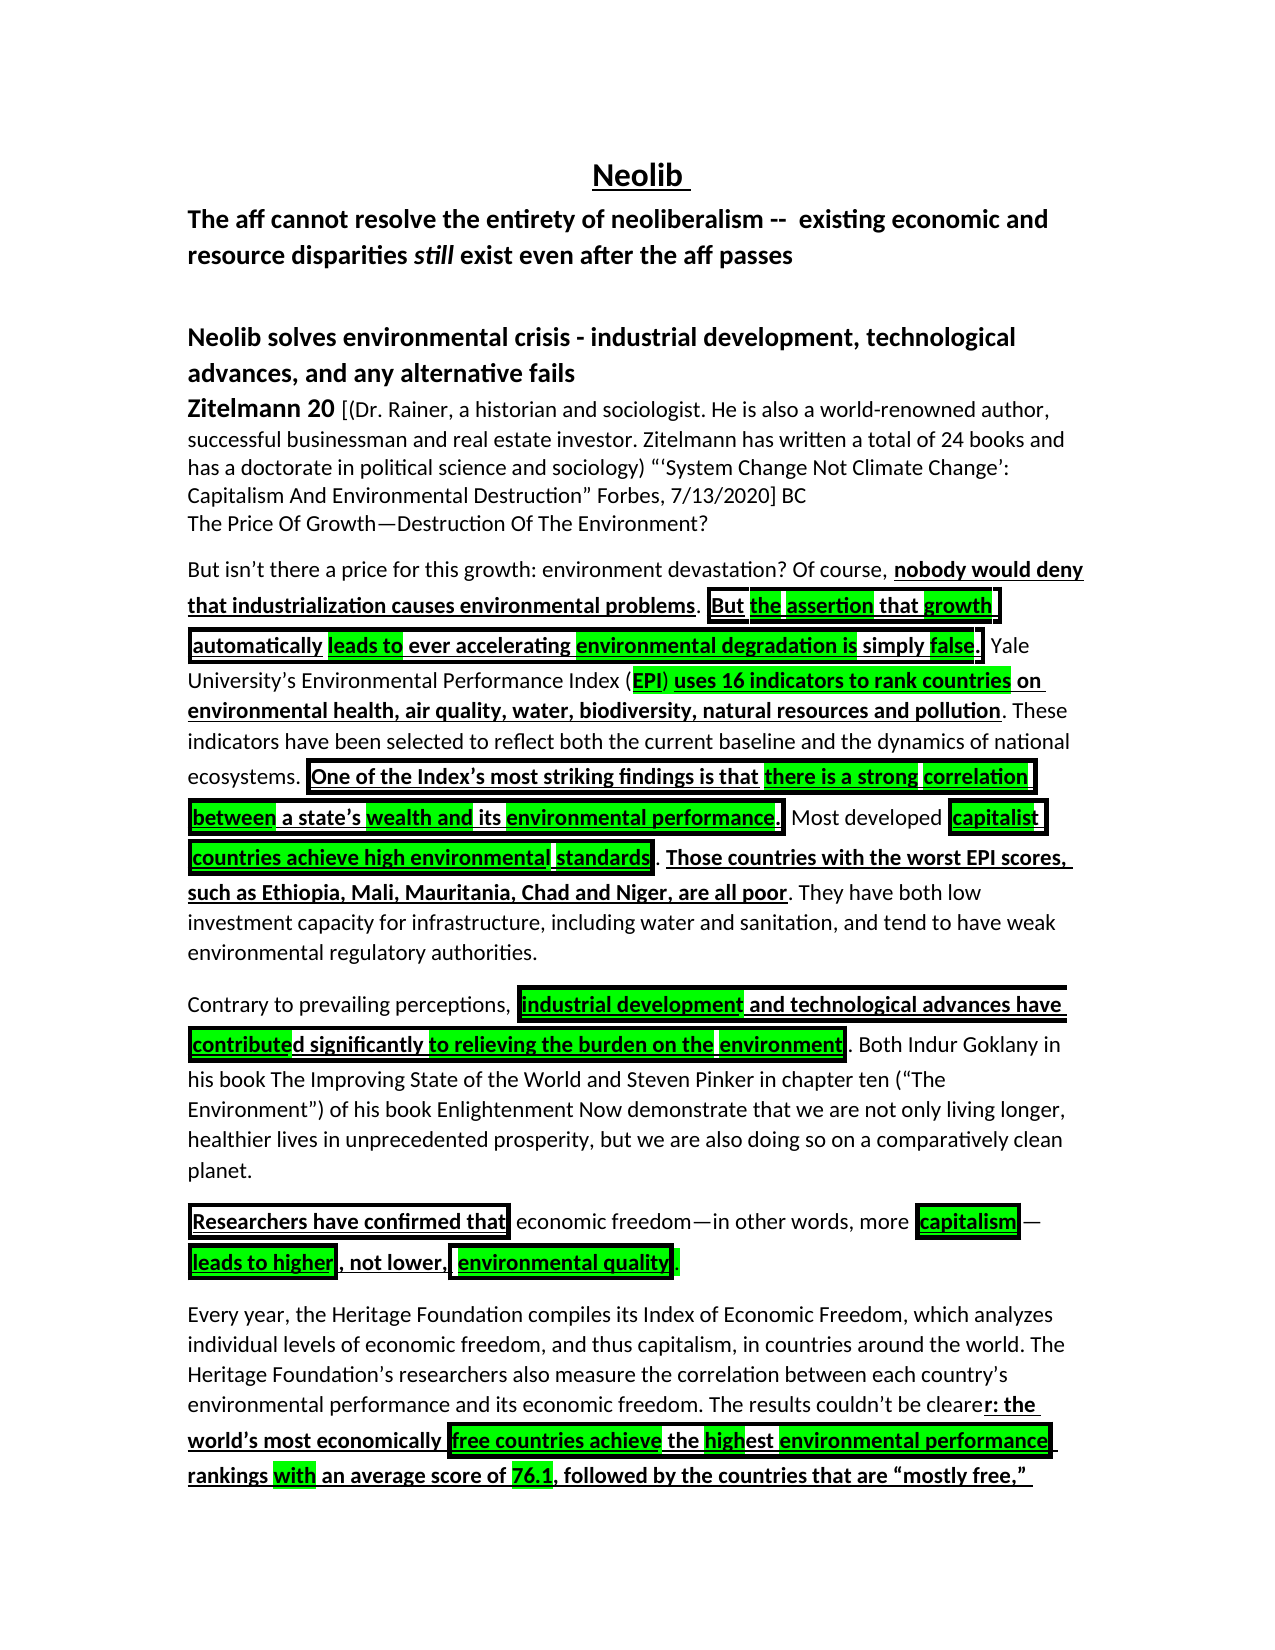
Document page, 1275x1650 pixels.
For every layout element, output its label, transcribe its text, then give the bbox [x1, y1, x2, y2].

subtitle Neolib [187, 154, 1087, 195]
subtitle Neolib solves environmental crisis - industrial development, technological advances, and any alternative fails [187, 320, 1087, 389]
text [187, 1300, 1087, 1489]
text Contrary to prevailing perceptions, industrial development and technological advances have contributed significantly to relieving the burden on the environment. Both Indur Goklany in his book The Improving State of the World and Steven Pinker in chapter ten (“The Environment”) of his book Enlightenment Now demonstrate that we are not only living longer, healthier lives in unprecedented prosperity, but we are also doing so on a comparatively clean planet. [187, 985, 1087, 1184]
text But isn’t there a price for this growth: environment devastation? Of course, nobody would deny that industrialization causes environmental problems. But the assertion that growth automatically leads to ever accelerating environmental degradation is simply false. Yale University’s Environmental Performance Index (EPI) uses 16 indicators to rank countries on environmental health, air quality, water, biodiversity, natural resources and pollution. These indicators have been selected to reflect both the current baseline and the dynamics of national ecosystems. One of the Index’s most striking findings is that there is a strong correlation between a state’s wealth and its environmental performance. Most developed capitalist countries achieve high environmental standards. Those countries with the worst EPI scores, such as Ethiopia, Mali, Mauritania, Chad and Niger, are all poor. They have both low investment capacity for infrastructure, including water and sanitation, and tend to have weak environmental regulatory authorities. [187, 556, 1087, 966]
text Zitelmann 20 [(Dr. Rainer, a historian and sociologist. He is also a world-renowned author, successful businessman and real estate investor. Zitelmann has written a total of 24 books and has a doctorate in political science and sociology) “‘System Change Not Climate Change’: Capitalism And Environmental Destruction” Forbes, 7/13/2020] BC [187, 392, 1087, 509]
text The Price Of Growth—Destruction Of The Environment? [187, 509, 1087, 537]
subtitle The aff cannot resolve the entirety of neoliberalism -- existing economic and resource disparities still exist even after the aff passes [187, 202, 1087, 271]
text Researchers have confirmed that economic freedom—in other words, more capitalism—leads to higher, not lower, environmental quality. [187, 1203, 1087, 1280]
